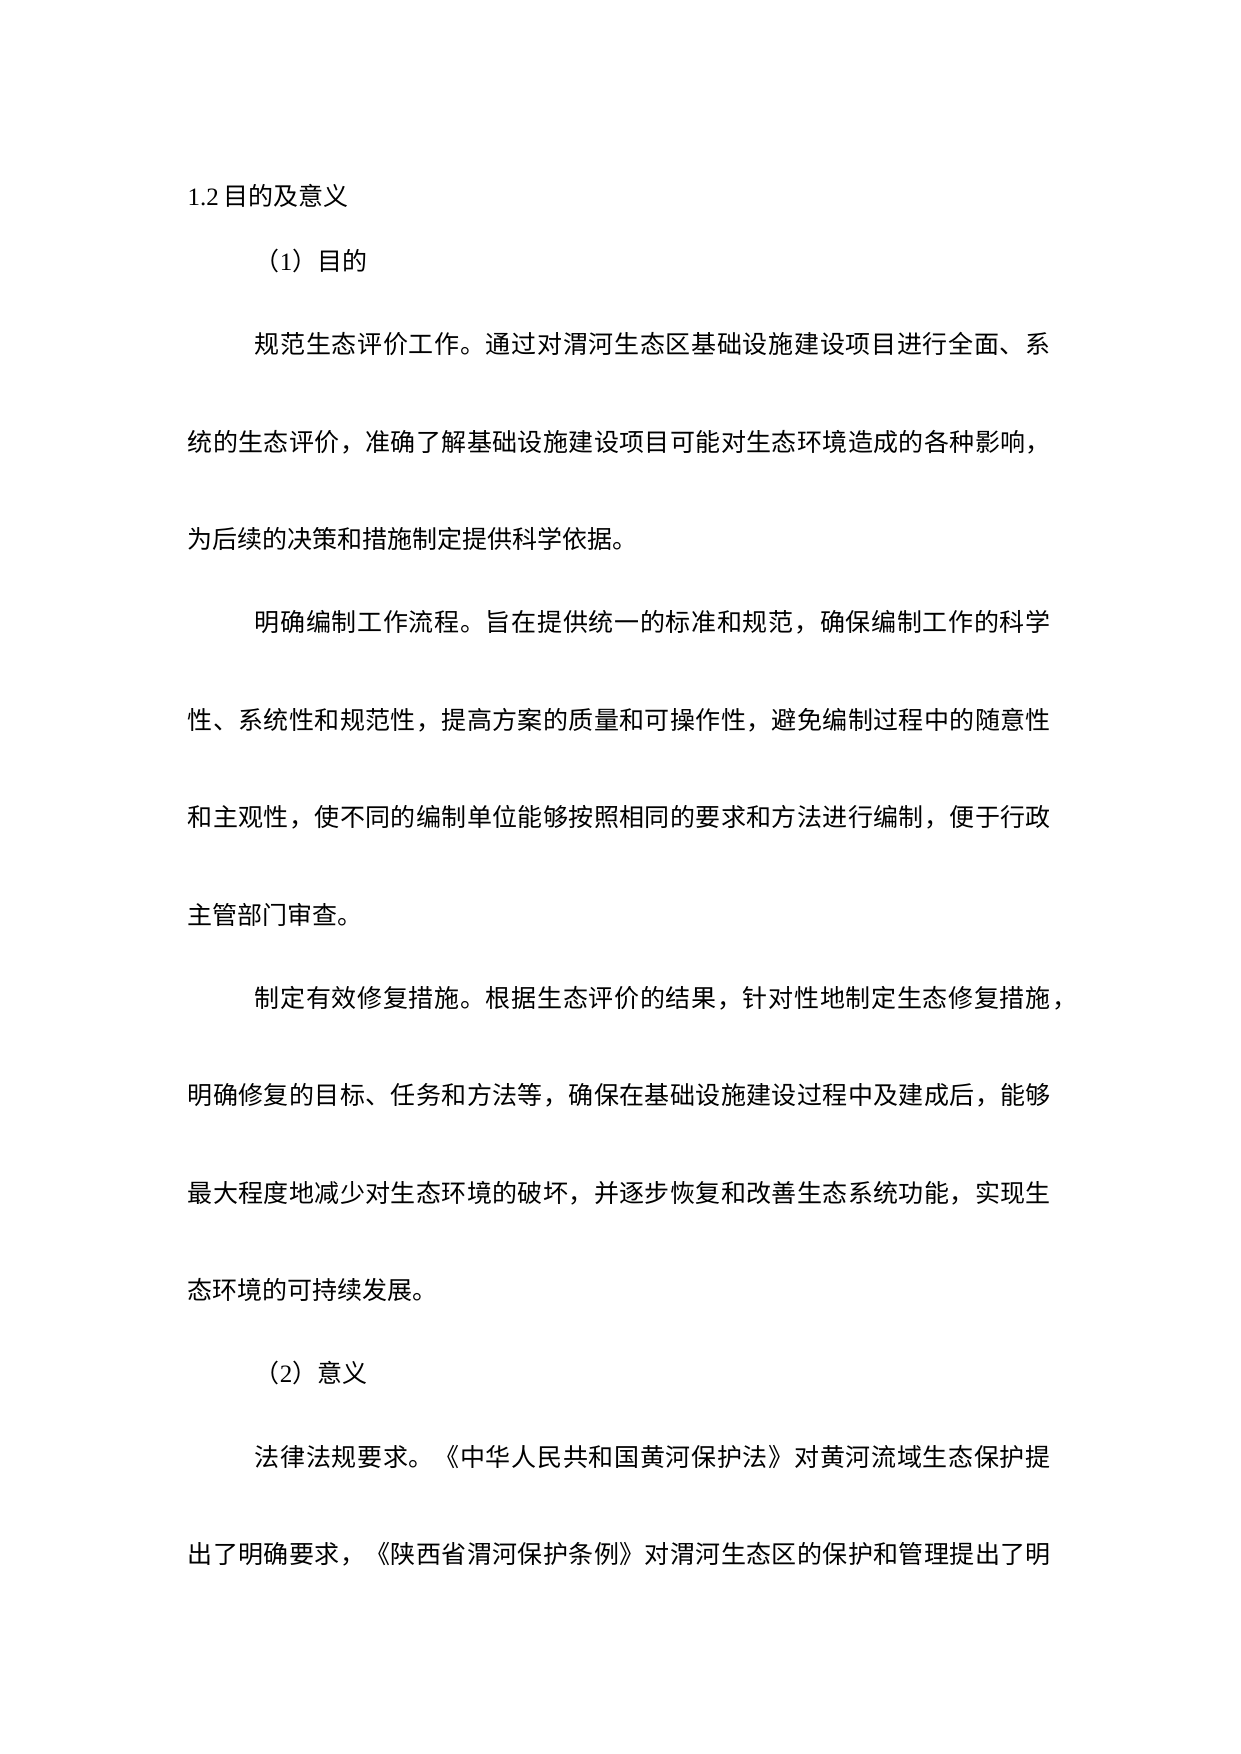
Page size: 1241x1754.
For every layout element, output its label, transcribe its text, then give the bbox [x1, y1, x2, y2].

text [187, 1423, 1053, 1585]
text （1）目的 [187, 227, 1053, 292]
subtitle 1.2目的及意义 [187, 162, 1053, 227]
text 明确编制工作流程。旨在提供统一的标准和规范，确保编制工作的科学性、系统性和规范性，提高方案的质量和可操作性，避免编制过程中的随意性和主观性，使不同的编制单位能够按照相同的要求和方法进行编制，便于行政主管部门审查。 [187, 588, 1053, 946]
text 规范生态评价工作。通过对渭河生态区基础设施建设项目进行全面、系统的生态评价，准确了解基础设施建设项目可能对生态环境造成的各种影响，为后续的决策和措施制定提供科学依据。 [187, 310, 1053, 570]
text （2）意义 [187, 1339, 1053, 1404]
text 制定有效修复措施。根据生态评价的结果，针对性地制定生态修复措施，明确修复的目标、任务和方法等，确保在基础设施建设过程中及建成后，能够最大程度地减少对生态环境的破坏，并逐步恢复和改善生态系统功能，实现生态环境的可持续发展。 [187, 964, 1053, 1321]
